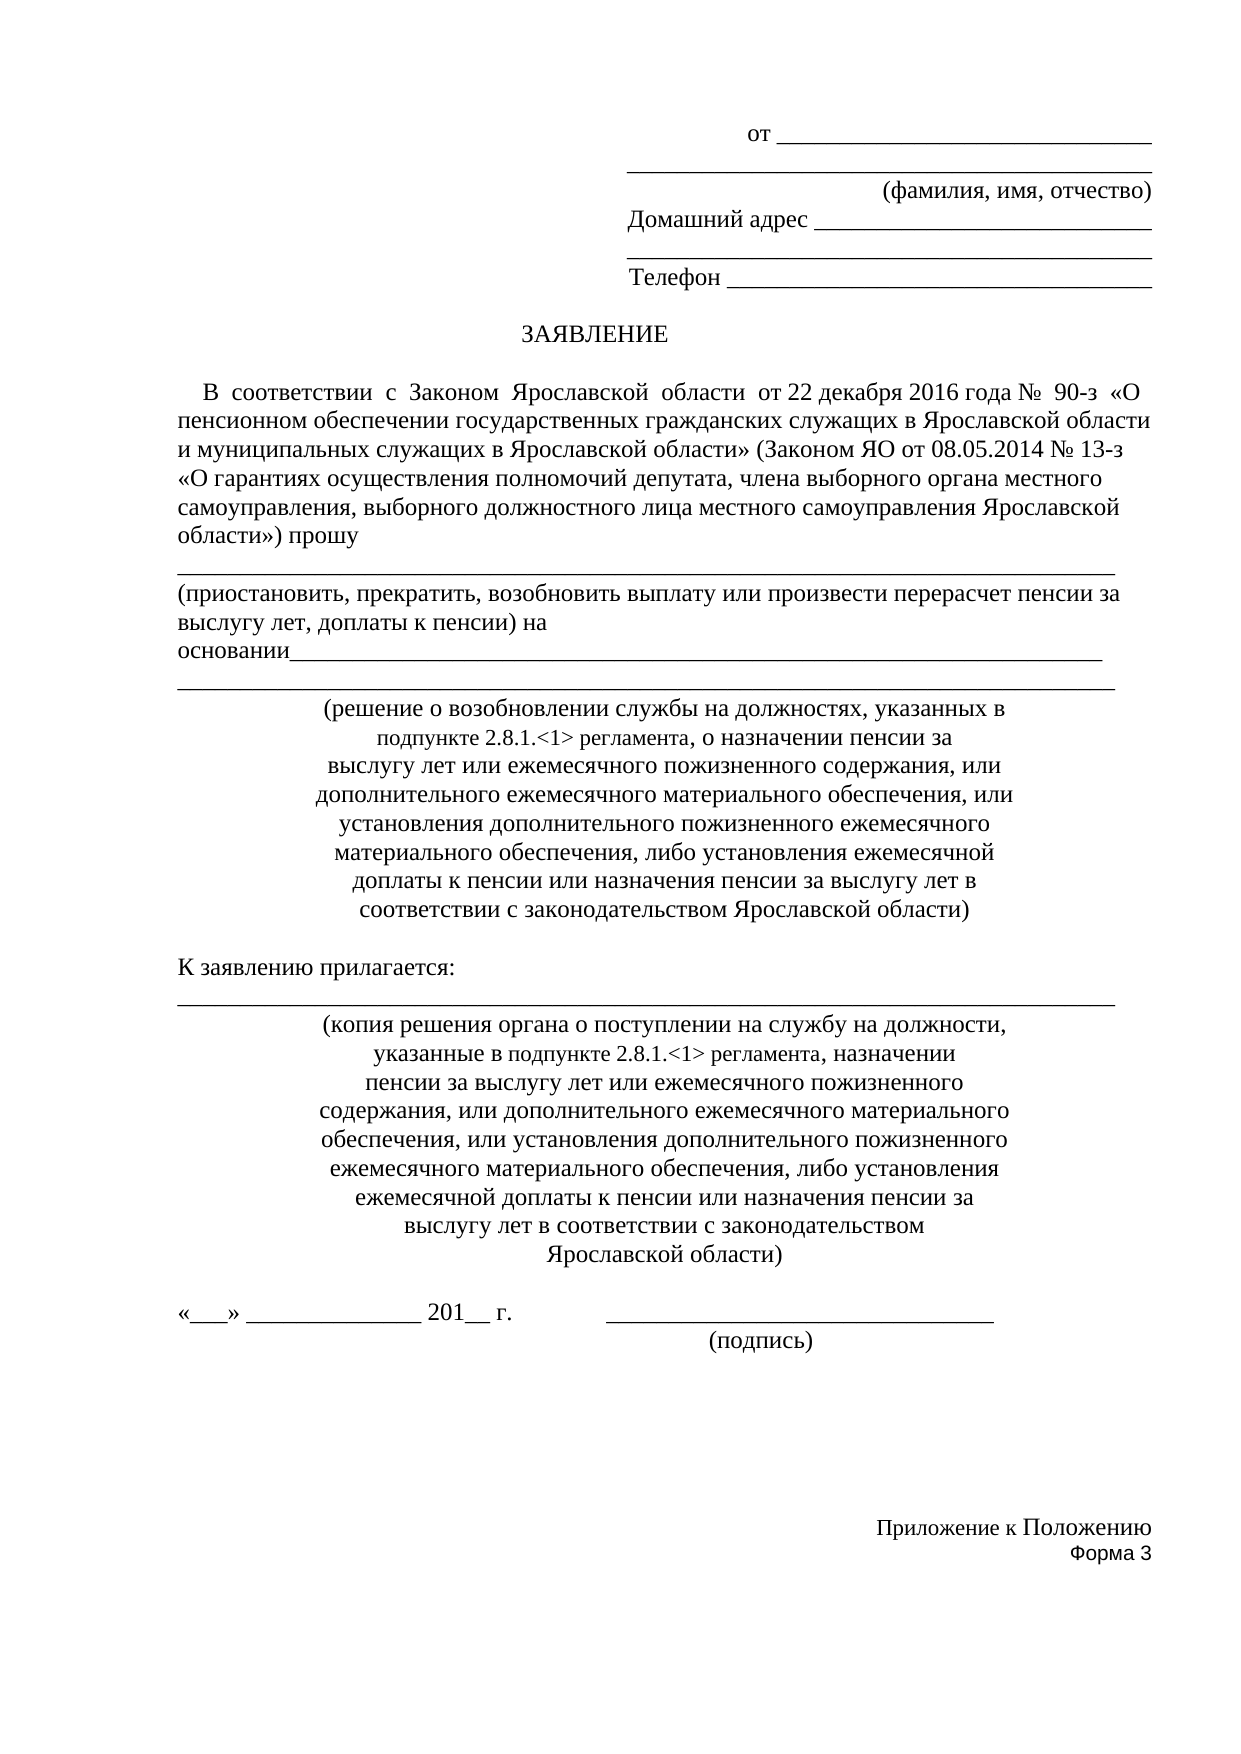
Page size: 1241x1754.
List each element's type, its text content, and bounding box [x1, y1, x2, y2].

text (копия решения органа о поступлении на службу на должности, [177, 1009, 1152, 1038]
text доплаты к пенсии или назначения пенсии за выслугу лет в [177, 866, 1152, 894]
text подпункте 2.8.1.<1> регламента, о назначении пенсии за [177, 722, 1152, 751]
text ежемесячной доплаты к пенсии или назначения пенсии за [177, 1182, 1152, 1211]
text ежемесячного материального обеспечения, либо установления [177, 1153, 1152, 1182]
text Ярославской области) [177, 1239, 1152, 1268]
text __________________________________________ [177, 233, 1152, 262]
text обеспечения, или установления дополнительного пожизненного [177, 1124, 1152, 1153]
text «___» ______________ 201__ г. _______________________________ [177, 1297, 1152, 1326]
text Домашний адрес ___________________________ [177, 204, 1152, 233]
text выслугу лет в соответствии с законодательством [177, 1211, 1152, 1239]
text Телефон __________________________________ [177, 262, 1152, 291]
text ЗАЯВЛЕНИЕ [177, 319, 1152, 348]
text установления дополнительного пожизненного ежемесячного [177, 808, 1152, 837]
text дополнительного ежемесячного материального обеспечения, или [177, 779, 1152, 808]
text материального обеспечения, либо установления ежемесячной [177, 837, 1152, 866]
text от ______________________________ [177, 118, 1152, 147]
text (фамилия, имя, отчество) [177, 176, 1152, 204]
text пенсии за выслугу лет или ежемесячного пожизненного [177, 1067, 1152, 1096]
text (решение о возобновлении службы на должностях, указанных в [177, 693, 1152, 722]
text содержания, или дополнительного ежемесячного материального [177, 1096, 1152, 1124]
text соответствии с законодательством Ярославской области) [177, 894, 1152, 923]
text В соответствии с Законом Ярославской области от 22 декабря 2016 года № 90-з «О пенсионном обеспечении государственных гражданских служащих в Ярославской области и муниципальных служащих в Ярославской области» (Законом ЯО от 08.05.2014 № 13-з «О гарантиях осуществления полномочий депутата, члена выборного органа местного самоуправления, выборного должностного лица местного самоуправления Ярославской области») прошу ___________________________________________________________________________ (приостановить, прекратить, возобновить выплату или произвести перерасчет пенсии за выслугу лет, доплаты к пенсии) на основании_________________________________________________________________ [177, 377, 1152, 664]
text К заявлению прилагается: [177, 952, 1152, 981]
text Форма 3 [177, 1541, 1152, 1565]
text выслугу лет или ежемесячного пожизненного содержания, или [177, 751, 1152, 779]
text ___________________________________________________________________________ [177, 664, 1152, 693]
text __________________________________________ [177, 147, 1152, 176]
text Приложение к Положению [177, 1512, 1152, 1541]
text ___________________________________________________________________________ [177, 981, 1152, 1009]
text (подпись) [177, 1326, 1152, 1354]
text указанные в подпункте 2.8.1.<1> регламента, назначении [177, 1038, 1152, 1067]
